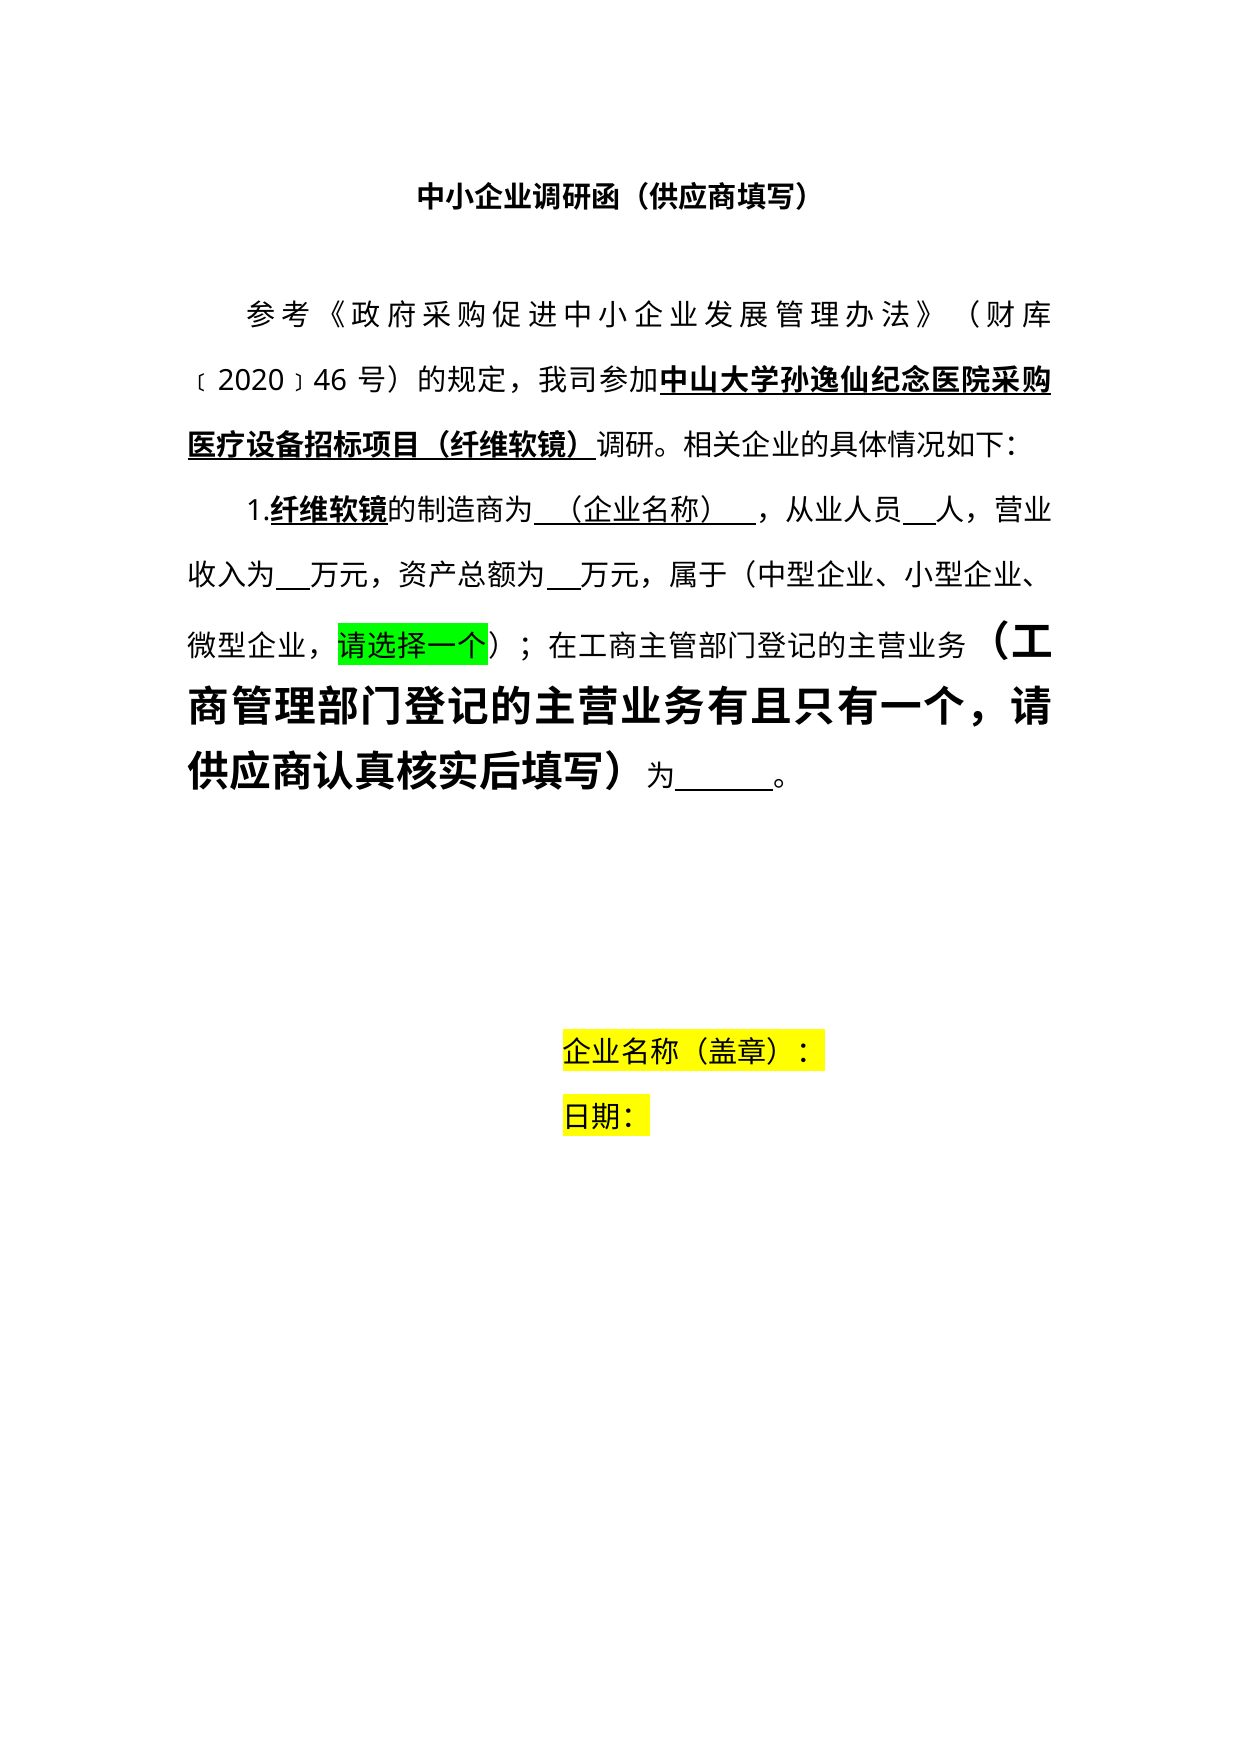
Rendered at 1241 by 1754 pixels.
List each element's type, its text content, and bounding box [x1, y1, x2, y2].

text 日期： [562, 1082, 1053, 1147]
text 参考《政府采购促进中小企业发展管理办法》（财库﹝2020﹞46 号）的规定，我司参加中山大学孙逸仙纪念医院采购医疗设备招标项目（纤维软镜）调研。相关企业的具体情况如下： [187, 281, 1053, 476]
text 企业名称（盖章）： [562, 1017, 1053, 1082]
text 1.纤维软镜的制造商为 （企业名称） ，从业人员 人，营业收入为 万元，资产总额为 万元，属于（中型企业、小型企业、微型企业，请选择一个）；在工商主管部门登记的主营业务（工商管理部门登记的主营业务有且只有一个，请供应商认真核实后填写）为 。 [187, 476, 1053, 801]
text 中小企业调研函（供应商填写） [187, 162, 1053, 227]
